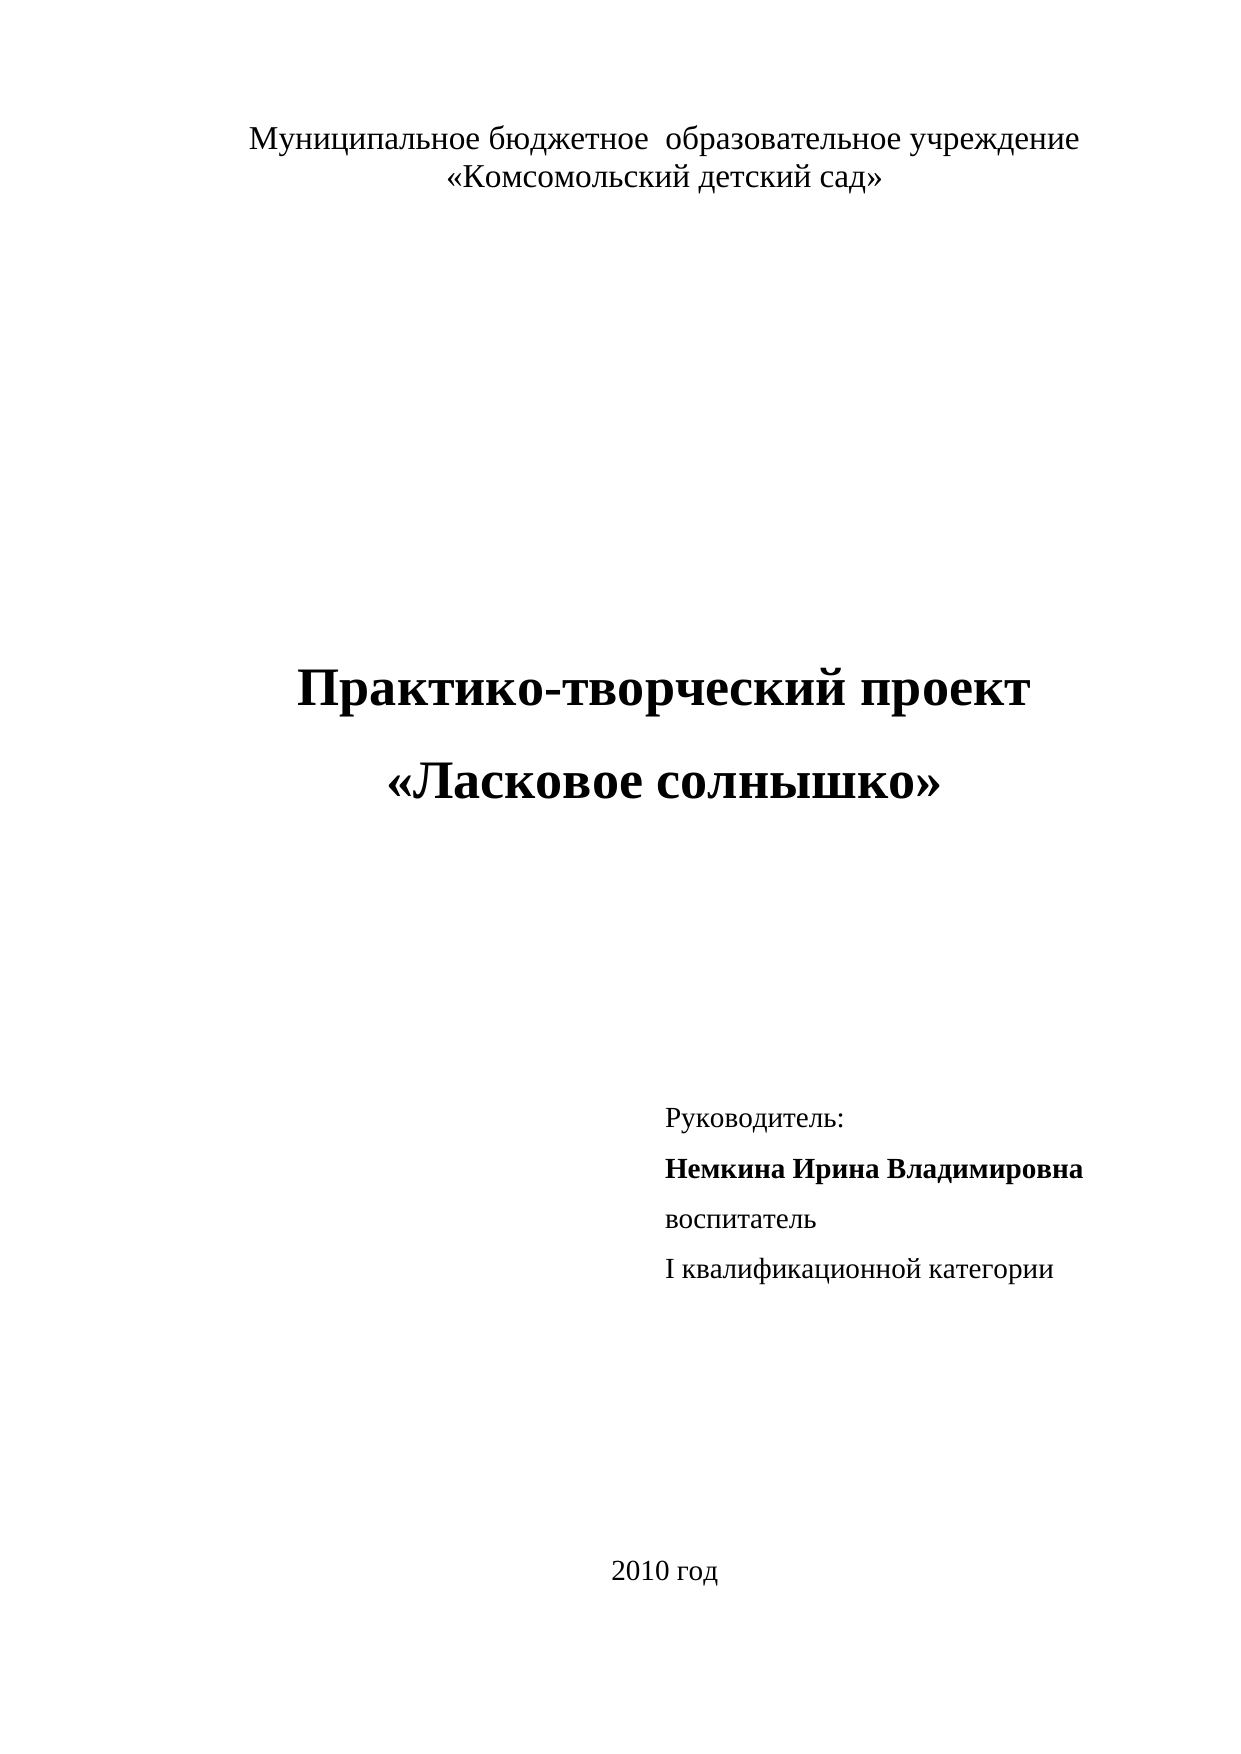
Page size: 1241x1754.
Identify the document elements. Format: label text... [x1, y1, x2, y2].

text воспитатель [665, 1201, 1152, 1234]
text 2010 год [177, 1553, 1152, 1587]
text I квалификационной категории [665, 1251, 1152, 1285]
text Практико-творческий проект [177, 655, 1152, 717]
text Немкина Ирина Владимировна [665, 1151, 1152, 1184]
text Муниципальное бюджетное образовательное учреждение «Комсомольский детский сад» [177, 118, 1152, 195]
text «Ласковое солнышко» [177, 748, 1152, 811]
text Руководитель: [665, 1100, 1152, 1134]
